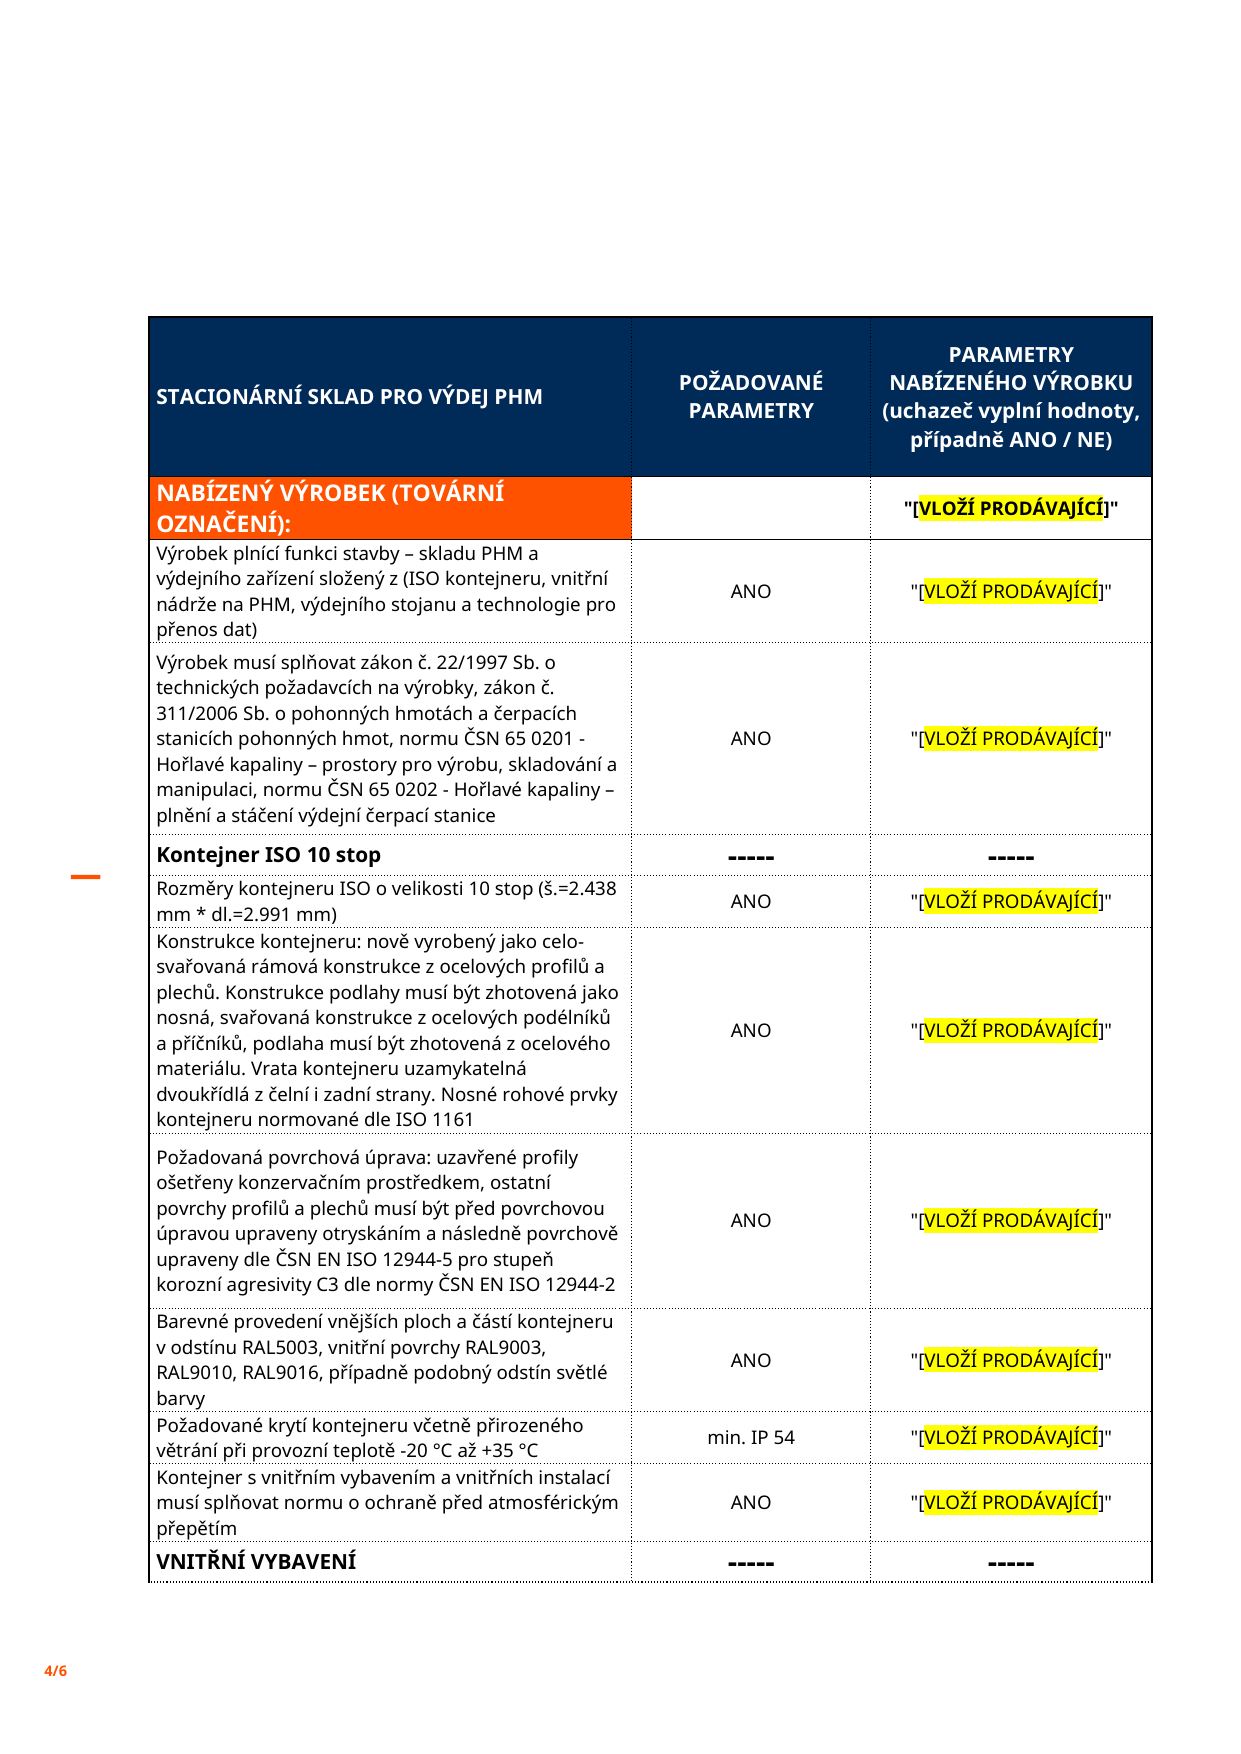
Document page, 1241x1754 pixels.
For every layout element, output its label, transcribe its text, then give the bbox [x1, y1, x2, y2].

table_header STACIONÁRNÍ SKLAD PRO VÝDEJ PHM [150, 318, 632, 476]
table_cell ANO [632, 1463, 871, 1541]
table_cell "[VLOŽÍ PRODÁVAJÍCÍ]" [871, 642, 1151, 834]
table_cell VNITŘNÍ VYBAVENÍ [150, 1541, 632, 1581]
table_cell NABÍZENÝ VÝROBEK (TOVÁRNÍ OZNAČENÍ): [150, 477, 632, 539]
table_cell "[VLOŽÍ PRODÁVAJÍCÍ]" [871, 1133, 1151, 1307]
table_cell "[VLOŽÍ PRODÁVAJÍCÍ]" [871, 927, 1151, 1133]
table_cell ANO [632, 540, 871, 642]
table_cell - [632, 477, 871, 539]
table_cell Požadované krytí kontejneru včetně přirozeného větrání při provozní teplotě -20 °C až +35 °C [150, 1411, 632, 1463]
table_cell ANO [632, 642, 871, 834]
table_cell "[VLOŽÍ PRODÁVAJÍCÍ]" [871, 1308, 1151, 1411]
table_cell Kontejner ISO 10 stop [150, 834, 632, 874]
table_cell ANO [632, 1133, 871, 1307]
table_header POŽADOVANÉ PARAMETRY [632, 318, 871, 476]
table_cell Rozměry kontejneru ISO o velikosti 10 stop (š.=2.438 mm * dl.=2.991 mm) [150, 875, 632, 927]
table_cell ----- [632, 1541, 871, 1581]
table_cell ANO [632, 1308, 871, 1411]
table_cell ----- [632, 834, 871, 874]
table_header PARAMETRY NABÍZENÉHO VÝROBKU (uchazeč vyplní hodnoty, případně ANO / NE) [871, 318, 1151, 476]
table_cell Požadovaná povrchová úprava: uzavřené profily ošetřeny konzervačním prostředkem, ostatní povrchy profilů a plechů musí být před povrchovou úpravou upraveny otryskáním a následně povrchově upraveny dle ČSN EN ISO 12944-5 pro stupeň korozní agresivity C3 dle normy ČSN EN ISO 12944-2 [150, 1133, 632, 1307]
table_cell Výrobek plnící funkci stavby – skladu PHM a výdejního zařízení složený z (ISO kontejneru, vnitřní nádrže na PHM, výdejního stojanu a technologie pro přenos dat) [150, 540, 632, 642]
table_cell "[VLOŽÍ PRODÁVAJÍCÍ]" [871, 1463, 1151, 1541]
table_cell "[VLOŽÍ PRODÁVAJÍCÍ]" [871, 477, 1151, 539]
table_cell ANO [632, 875, 871, 927]
table_cell min. IP 54 [632, 1411, 871, 1463]
table_cell ----- [871, 834, 1151, 874]
table_cell ANO [632, 927, 871, 1133]
table_cell "[VLOŽÍ PRODÁVAJÍCÍ]" [871, 540, 1151, 642]
table_cell "[VLOŽÍ PRODÁVAJÍCÍ]" [871, 1411, 1151, 1463]
table_cell "[VLOŽÍ PRODÁVAJÍCÍ]" [871, 875, 1151, 927]
table_cell Konstrukce kontejneru: nově vyrobený jako celo-svařovaná rámová konstrukce z ocelových profilů a plechů. Konstrukce podlahy musí být zhotovená jako nosná, svařovaná konstrukce z ocelových podélníků a příčníků, podlaha musí být zhotovená z ocelového materiálu. Vrata kontejneru uzamykatelná dvoukřídlá z čelní i zadní strany. Nosné rohové prvky kontejneru normované dle ISO 1161 [150, 927, 632, 1133]
table_cell Výrobek musí splňovat zákon č. 22/1997 Sb. o technických požadavcích na výrobky, zákon č. 311/2006 Sb. o pohonných hmotách a čerpacích stanicích pohonných hmot, normu ČSN 65 0201 - Hořlavé kapaliny – prostory pro výrobu, skladování a manipulaci, normu ČSN 65 0202 - Hořlavé kapaliny – plnění a stáčení výdejní čerpací stanice [150, 642, 632, 834]
table_cell ----- [871, 1541, 1151, 1581]
table_cell Barevné provedení vnějších ploch a částí kontejneru v odstínu RAL5003, vnitřní povrchy RAL9003, RAL9010, RAL9016, případně podobný odstín světlé barvy [150, 1308, 632, 1411]
table_cell Kontejner s vnitřním vybavením a vnitřních instalací musí splňovat normu o ochraně před atmosférickým přepětím [150, 1463, 632, 1541]
